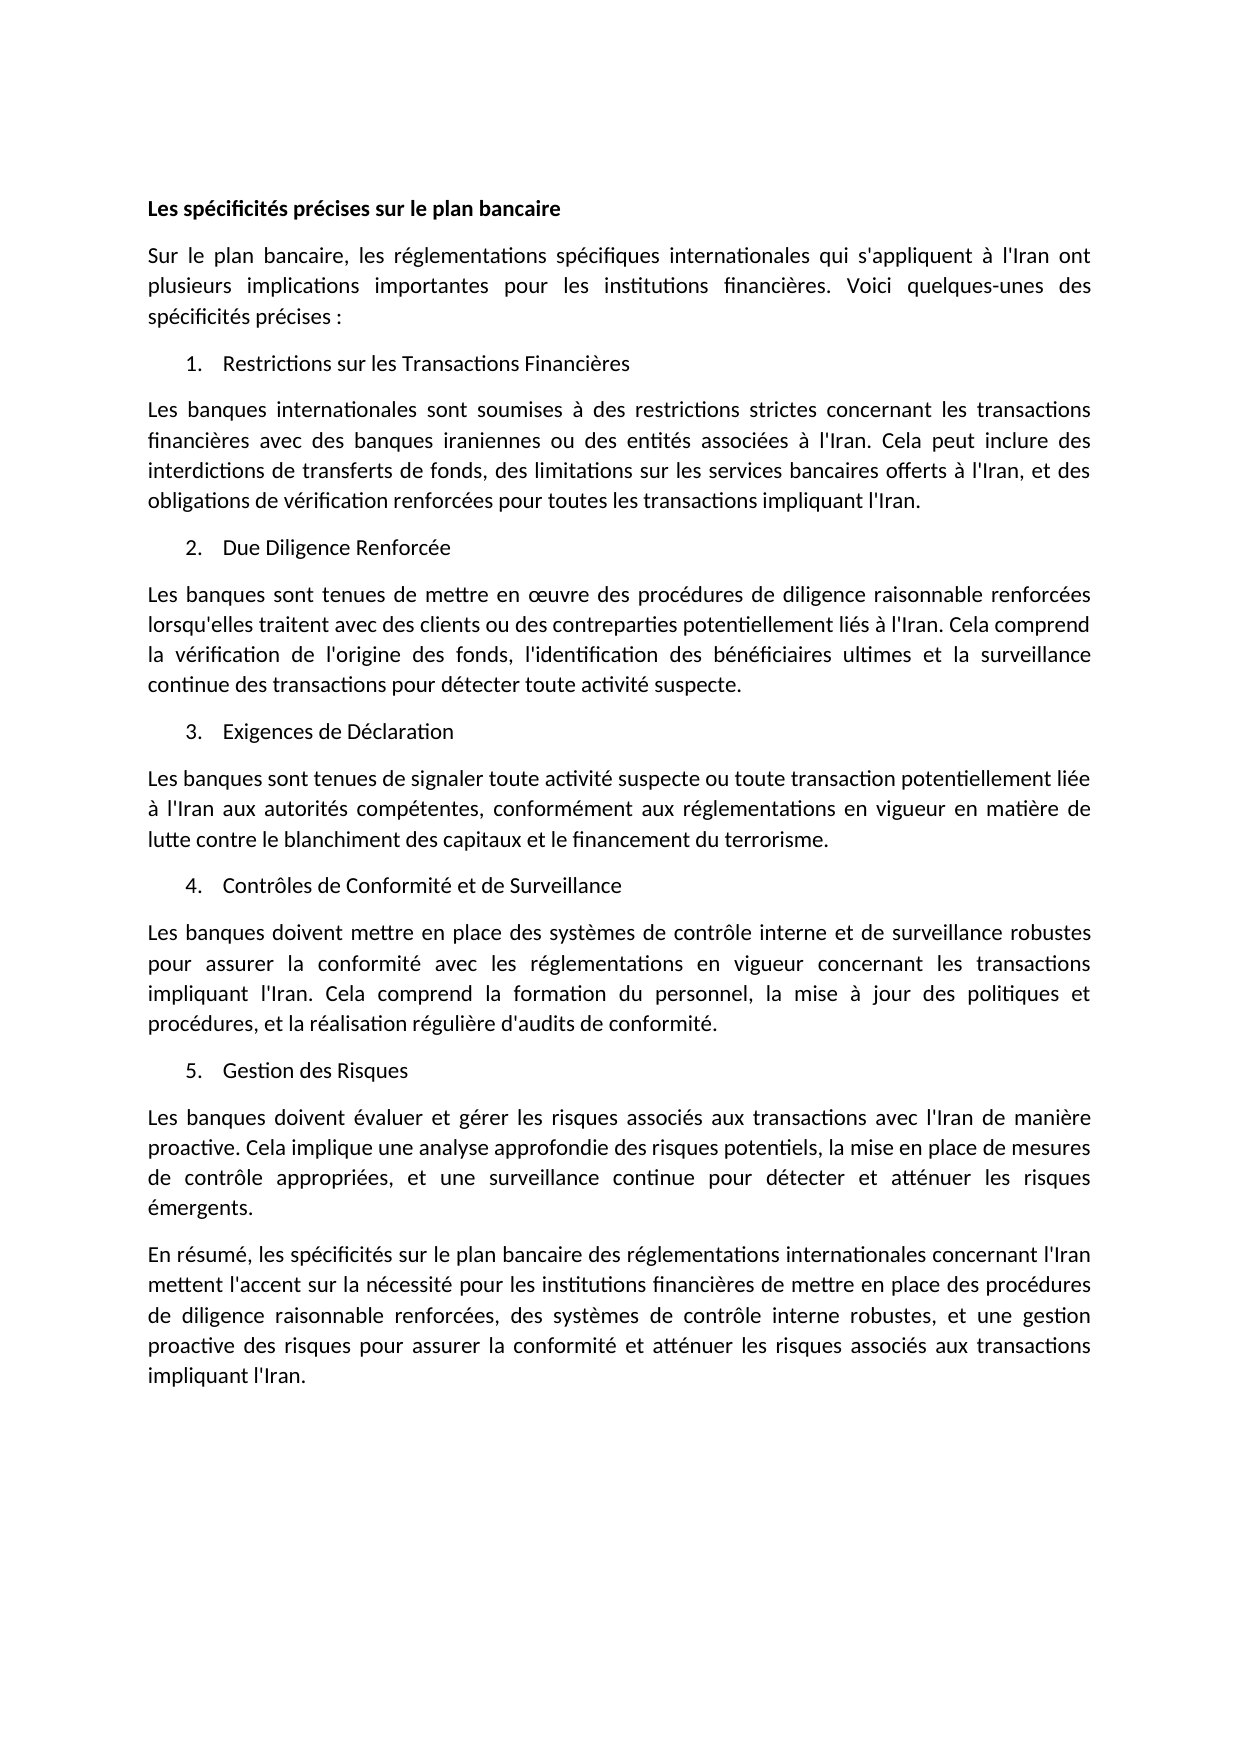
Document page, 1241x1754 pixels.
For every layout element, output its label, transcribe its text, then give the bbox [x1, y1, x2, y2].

text Les banques sont tenues de signaler toute activité suspecte ou toute transaction potentiellement liée à l'Iran aux autorités compétentes, conformément aux réglementations en vigueur en matière de lutte contre le blanchiment des capitaux et le financement du terrorisme. [148, 764, 1093, 853]
text Les banques sont tenues de mettre en œuvre des procédures de diligence raisonnable renforcées lorsqu'elles traitent avec des clients ou des contreparties potentiellement liés à l'Iran. Cela comprend la vérification de l'origine des fonds, l'identification des bénéficiaires ultimes et la surveillance continue des transactions pour détecter toute activité suspecte. [148, 580, 1093, 698]
list Gestion des Risques [185, 1056, 1093, 1084]
text Les spécificités précises sur le plan bancaire [148, 194, 1093, 222]
text Les banques doivent mettre en place des systèmes de contrôle interne et de surveillance robustes pour assurer la conformité avec les réglementations en vigueur concernant les transactions impliquant l'Iran. Cela comprend la formation du personnel, la mise à jour des politiques et procédures, et la réalisation régulière d'audits de conformité. [148, 918, 1093, 1037]
list Due Diligence Renforcée [185, 533, 1093, 561]
list Exigences de Déclaration [185, 717, 1093, 745]
list Contrôles de Conformité et de Surveillance [185, 872, 1093, 899]
text Les banques doivent évaluer et gérer les risques associés aux transactions avec l'Iran de manière proactive. Cela implique une analyse approfondie des risques potentiels, la mise en place de mesures de contrôle appropriées, et une surveillance continue pour détecter et atténuer les risques émergents. [148, 1103, 1093, 1221]
text En résumé, les spécificités sur le plan bancaire des réglementations internationales concernant l'Iran mettent l'accent sur la nécessité pour les institutions financières de mettre en place des procédures de diligence raisonnable renforcées, des systèmes de contrôle interne robustes, et une gestion proactive des risques pour assurer la conformité et atténuer les risques associés aux transactions impliquant l'Iran. [148, 1240, 1093, 1389]
text Sur le plan bancaire, les réglementations spécifiques internationales qui s'appliquent à l'Iran ont plusieurs implications importantes pour les institutions financières. Voici quelques-unes des spécificités précises : [148, 241, 1093, 330]
text Les banques internationales sont soumises à des restrictions strictes concernant les transactions financières avec des banques iraniennes ou des entités associées à l'Iran. Cela peut inclure des interdictions de transferts de fonds, des limitations sur les services bancaires offerts à l'Iran, et des obligations de vérification renforcées pour toutes les transactions impliquant l'Iran. [148, 396, 1093, 514]
list Restrictions sur les Transactions Financières [185, 349, 1093, 377]
